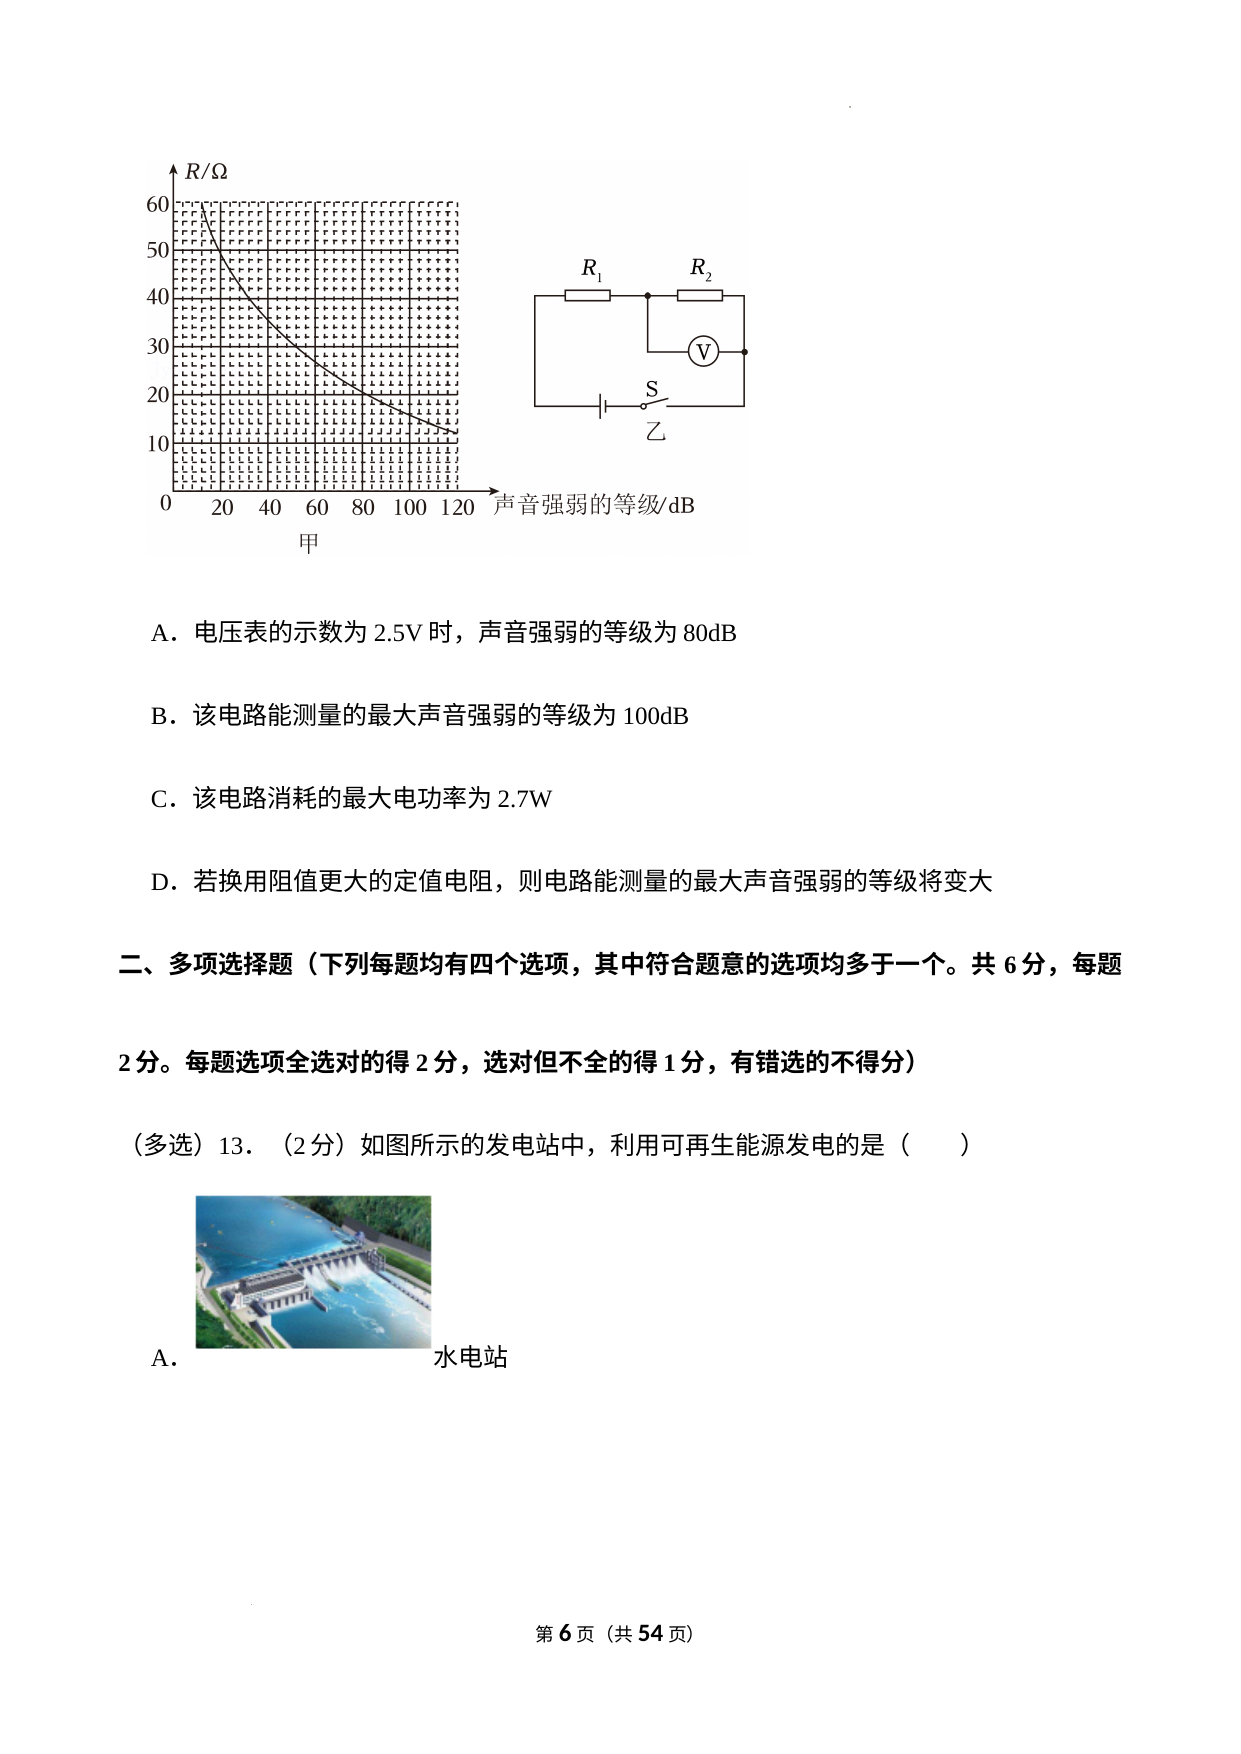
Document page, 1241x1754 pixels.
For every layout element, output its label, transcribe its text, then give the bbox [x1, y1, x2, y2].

text A．水电站 [118, 1194, 1122, 1389]
text （多选）13．（2分）如图所示的发电站中，利用可再生能源发电的是（ ） [118, 1111, 1122, 1176]
text B．该电路能测量的最大声音强弱的等级为100dB [118, 681, 1122, 746]
text 二、多项选择题（下列每题均有四个选项，其中符合题意的选项均多于一个。共6分，每题2分。每题选项全选对的得2分，选对但不全的得1分，有错选的不得分） [118, 930, 1122, 1093]
picture [193, 1193, 433, 1352]
text C．该电路消耗的最大电功率为2.7W [118, 764, 1122, 829]
text A．电压表的示数为2.5V时，声音强弱的等级为80dB [118, 598, 1122, 663]
picture [146, 161, 749, 556]
text D．若换用阻值更大的定值电阻，则电路能测量的最大声音强弱的等级将变大 [118, 847, 1122, 912]
